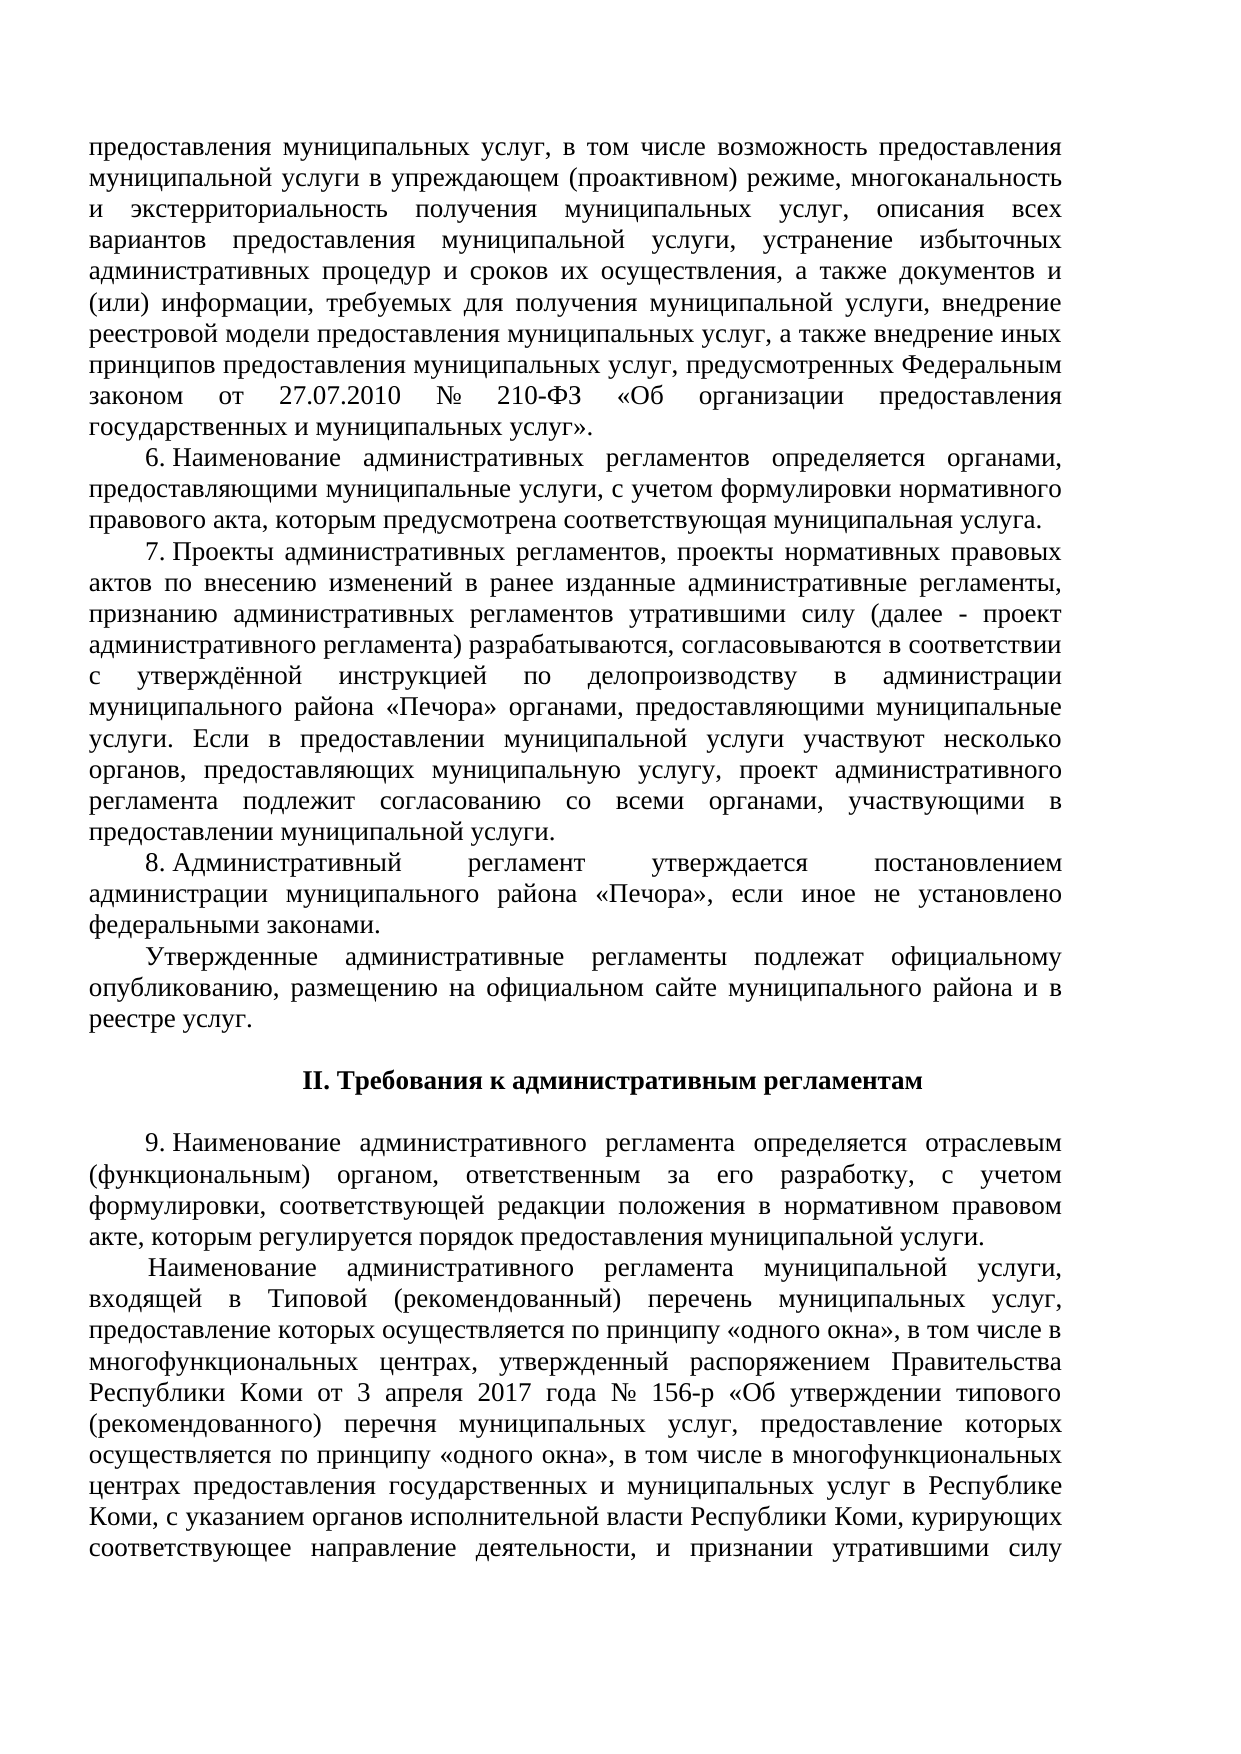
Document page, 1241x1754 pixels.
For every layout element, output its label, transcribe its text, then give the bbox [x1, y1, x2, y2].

text Утвержденные административные регламенты подлежат официальному опубликованию, размещению на официальном сайте муниципального района и в реестре услуг. [89, 940, 1063, 1033]
list Административный регламент утверждается постановлением администрации муниципального района «Печора», если иное не установлено федеральными законами. [89, 846, 1063, 940]
list Наименование административного регламента определяется отраслевым (функциональным) органом, ответственным за его разработку, с учетом формулировки, соответствующей редакции положения в нормативном правовом акте, которым регулируется порядок предоставления муниципальной услуги. [89, 1127, 1063, 1251]
list Проекты административных регламентов, проекты нормативных правовых актов по внесению изменений в ранее изданные административные регламенты, признанию административных регламентов утратившими силу (далее - проект административного регламента) разрабатываются, согласовываются в соответствии с утверждённой инструкцией по делопроизводству в администрации муниципального района «Печора» органами, предоставляющими муниципальные услуги. Если в предоставлении муниципальной услуги участвуют несколько органов, предоставляющих муниципальную услугу, проект административного регламента подлежит согласованию со всеми органами, участвующими в предоставлении муниципальной услуги. [89, 535, 1063, 846]
text II. Требования к административным регламентам [89, 1064, 1063, 1095]
list Наименование административных регламентов определяется органами, предоставляющими муниципальные услуги, с учетом формулировки нормативного правового акта, которым предусмотрена соответствующая муниципальная услуга. [89, 441, 1063, 535]
